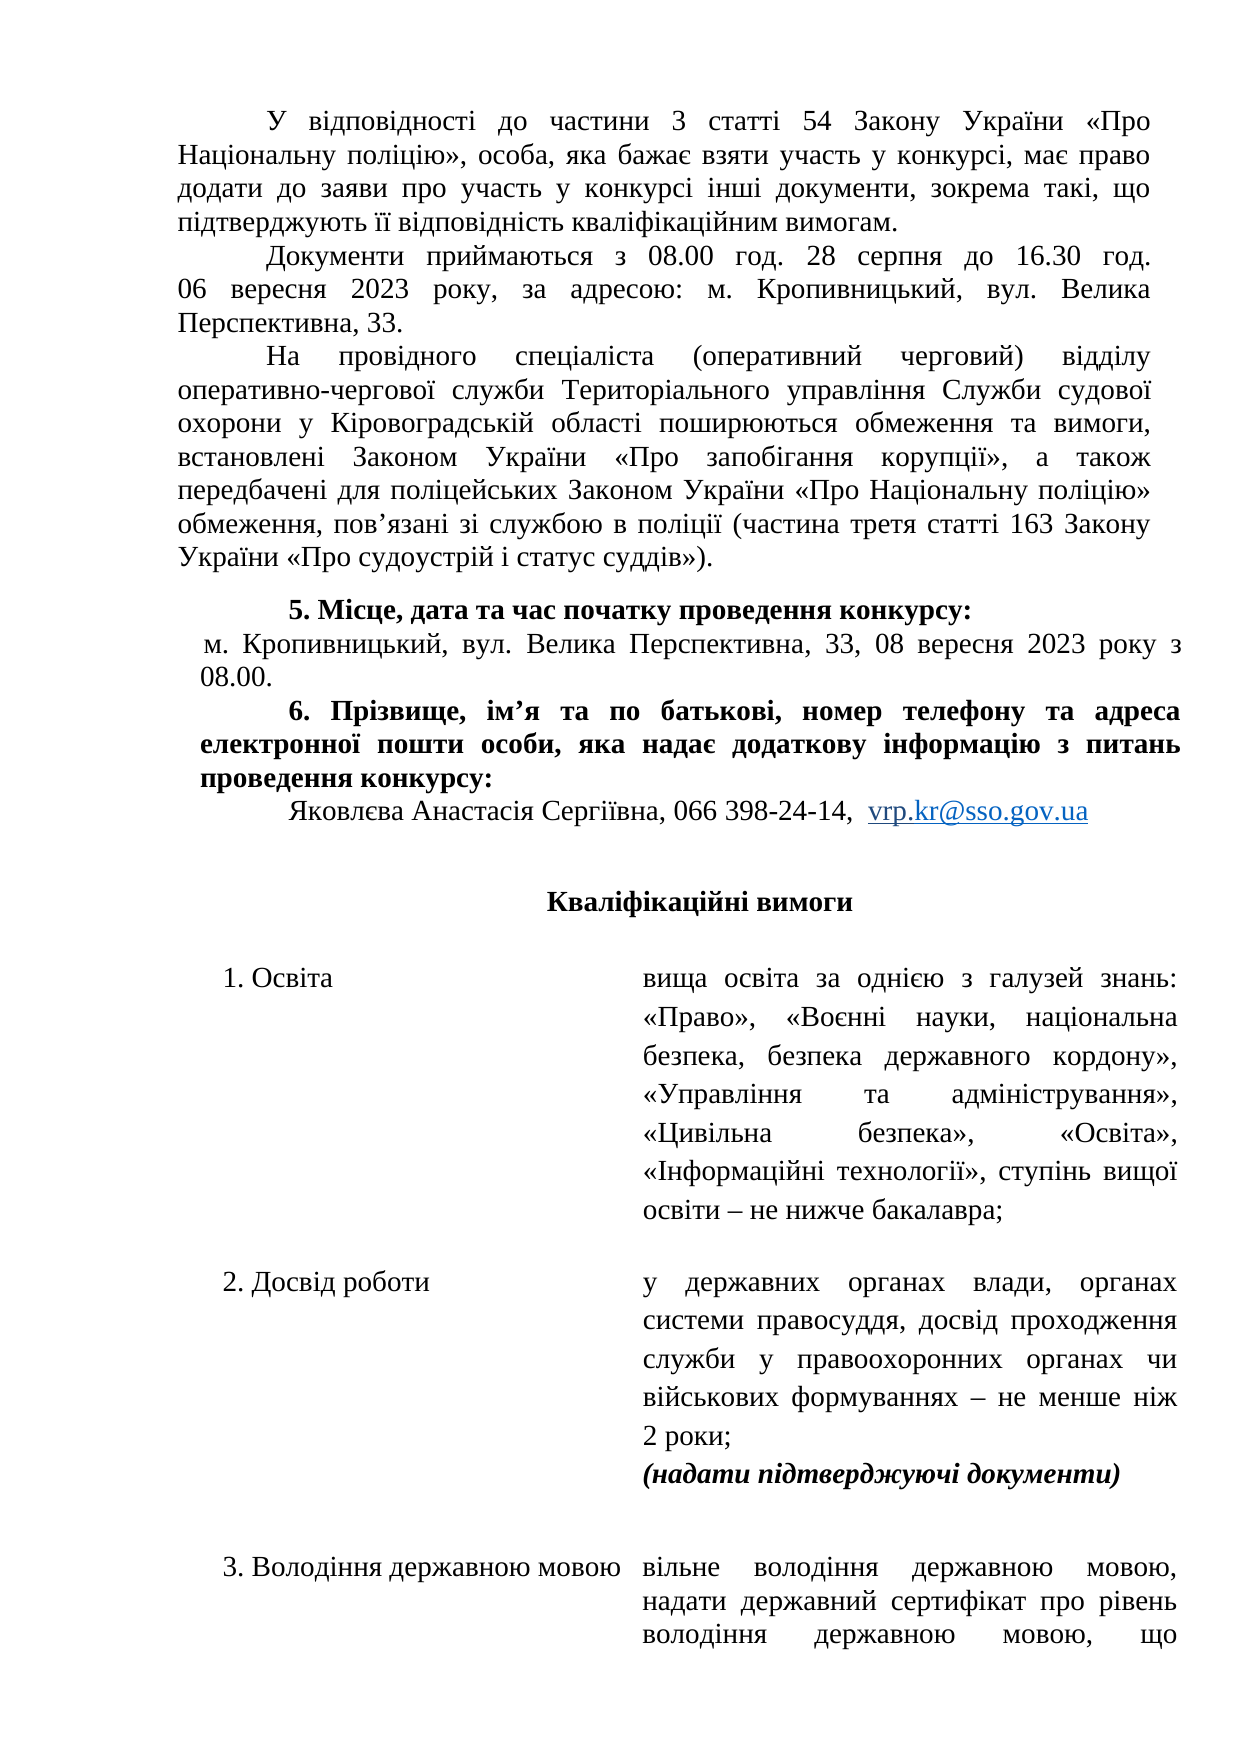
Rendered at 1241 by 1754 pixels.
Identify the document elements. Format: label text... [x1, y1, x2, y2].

text Документи приймаються з 08.00 год. 28 серпня до 16.30 год. 06 вересня 2023 року, за адресою: м. Кропивницький, вул. Велика Перспективна, 33. [177, 238, 1152, 338]
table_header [189, 573, 1193, 1650]
text На провідного спеціаліста (оперативний черговий) відділу оперативно-чергової служби Територіального управління Служби судової охорони у Кіровоградській області поширюються обмеження та вимоги, встановлені Законом України «Про запобігання корупції», а також передбачені для поліцейських Законом України «Про Національну поліцію» обмеження, пов’язані зі службою в поліції (частина третя статті 163 Закону України «Про судоустрій і статус суддів»). [177, 338, 1152, 573]
text У відповідності до частини 3 статті 54 Закону України «Про Національну поліцію», особа, яка бажає взяти участь у конкурсі, має право додати до заяви про участь у конкурсі інші документи, зокрема такі, що підтверджують її відповідність кваліфікаційним вимогам. [177, 103, 1152, 238]
